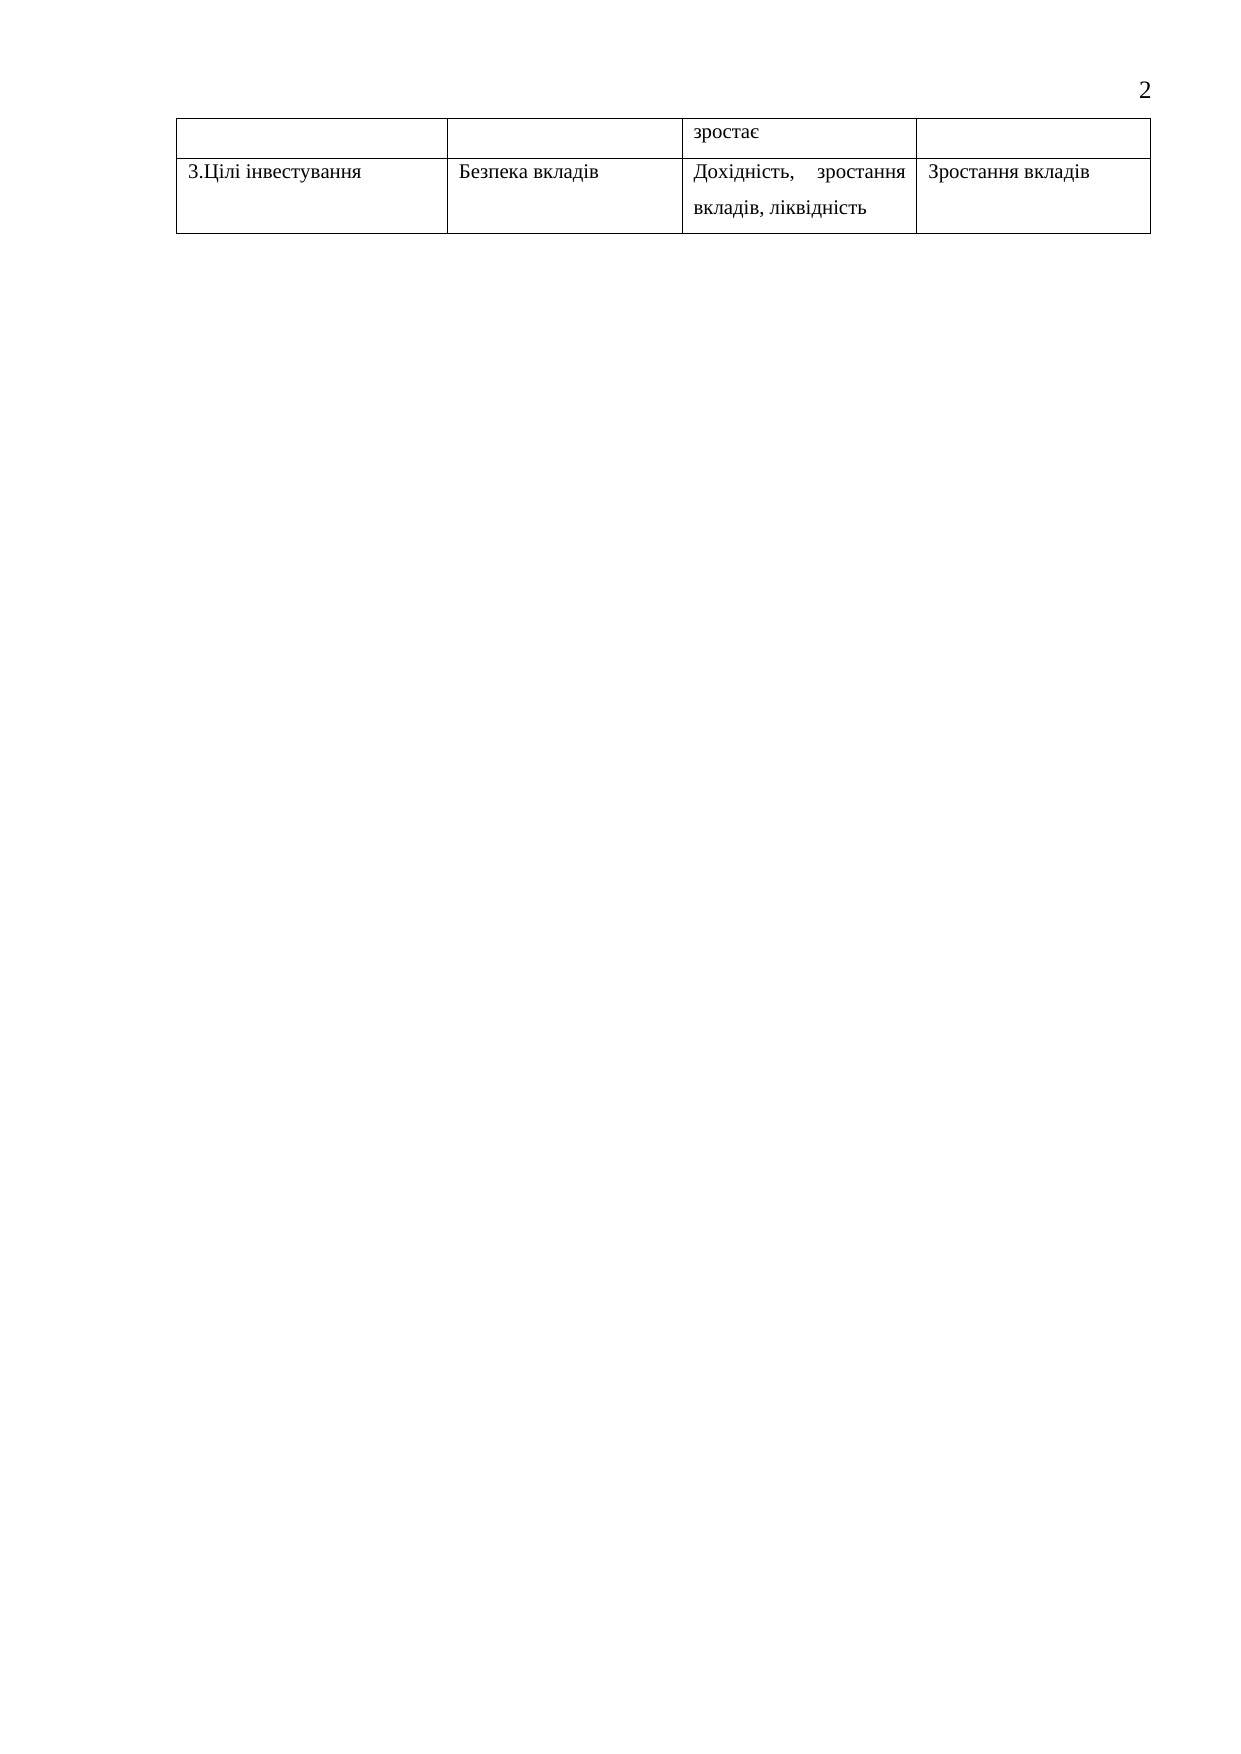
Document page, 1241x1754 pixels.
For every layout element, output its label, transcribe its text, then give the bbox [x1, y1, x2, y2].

table_cell Зростання вкладів [917, 159, 1150, 233]
table_cell 3.Цілі інвестування [177, 159, 447, 233]
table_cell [917, 119, 1150, 157]
table_cell Безпека вкладів [448, 159, 682, 233]
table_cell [683, 119, 916, 157]
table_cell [177, 119, 447, 157]
table_cell Дохідність, зростання вкладів, ліквідність [683, 159, 916, 233]
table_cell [448, 119, 682, 157]
